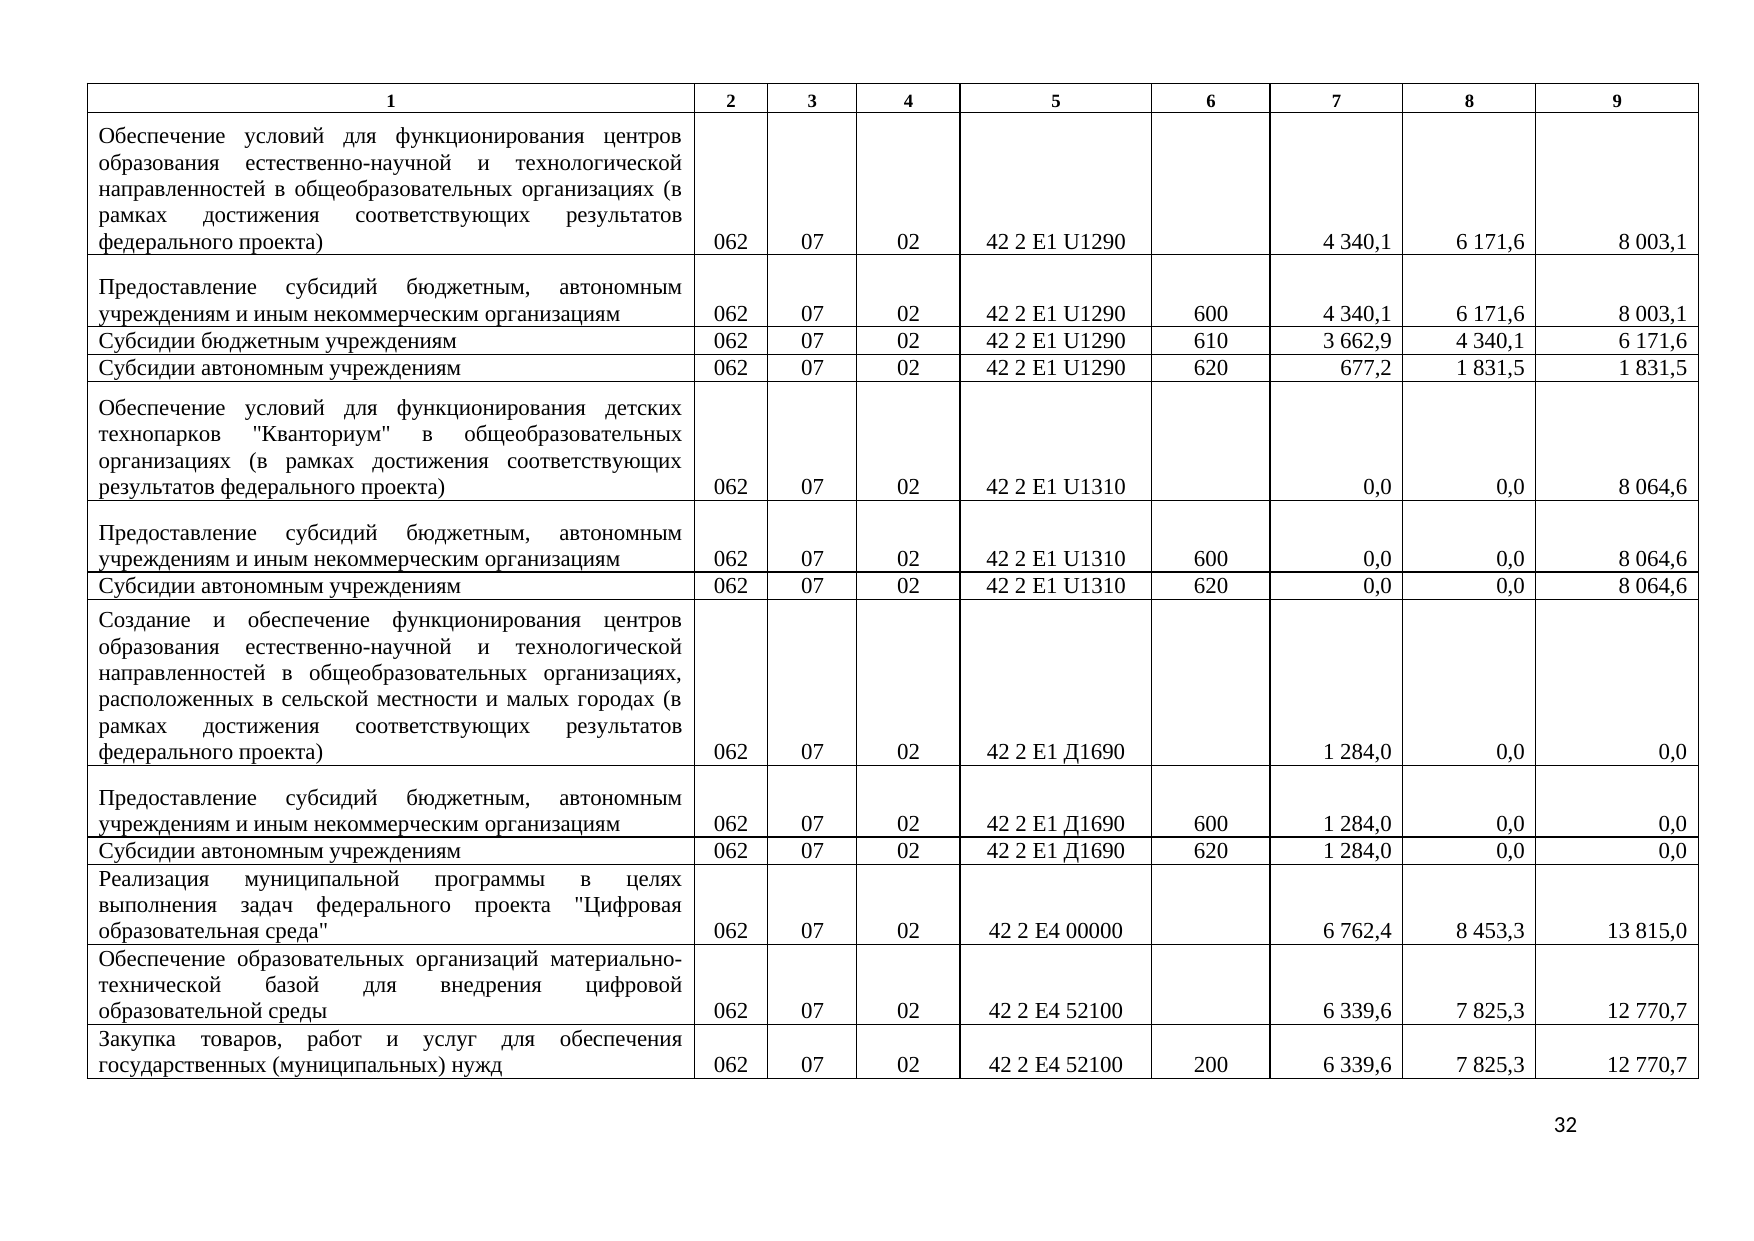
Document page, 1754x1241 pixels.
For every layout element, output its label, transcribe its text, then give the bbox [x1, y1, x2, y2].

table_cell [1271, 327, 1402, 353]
table_header 9 [1536, 84, 1698, 112]
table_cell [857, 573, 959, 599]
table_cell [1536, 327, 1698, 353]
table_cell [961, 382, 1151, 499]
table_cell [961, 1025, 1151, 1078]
table_header 6 [1152, 84, 1269, 112]
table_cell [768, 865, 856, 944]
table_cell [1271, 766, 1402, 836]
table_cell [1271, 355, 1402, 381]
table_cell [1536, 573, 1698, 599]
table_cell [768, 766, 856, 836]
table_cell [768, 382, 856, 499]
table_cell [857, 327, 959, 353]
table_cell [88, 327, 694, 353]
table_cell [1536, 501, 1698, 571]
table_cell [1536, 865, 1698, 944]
table_header 4 [857, 84, 959, 112]
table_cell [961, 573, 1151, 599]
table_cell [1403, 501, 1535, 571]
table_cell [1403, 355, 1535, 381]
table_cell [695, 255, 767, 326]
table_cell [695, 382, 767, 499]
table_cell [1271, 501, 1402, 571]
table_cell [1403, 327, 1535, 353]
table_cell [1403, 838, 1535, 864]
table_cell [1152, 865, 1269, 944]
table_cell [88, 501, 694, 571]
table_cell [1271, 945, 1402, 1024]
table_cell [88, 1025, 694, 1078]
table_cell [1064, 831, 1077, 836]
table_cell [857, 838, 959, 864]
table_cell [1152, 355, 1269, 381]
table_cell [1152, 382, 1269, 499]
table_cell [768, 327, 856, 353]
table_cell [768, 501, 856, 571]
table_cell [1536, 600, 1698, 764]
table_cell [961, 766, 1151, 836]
table_header 5 [961, 84, 1151, 112]
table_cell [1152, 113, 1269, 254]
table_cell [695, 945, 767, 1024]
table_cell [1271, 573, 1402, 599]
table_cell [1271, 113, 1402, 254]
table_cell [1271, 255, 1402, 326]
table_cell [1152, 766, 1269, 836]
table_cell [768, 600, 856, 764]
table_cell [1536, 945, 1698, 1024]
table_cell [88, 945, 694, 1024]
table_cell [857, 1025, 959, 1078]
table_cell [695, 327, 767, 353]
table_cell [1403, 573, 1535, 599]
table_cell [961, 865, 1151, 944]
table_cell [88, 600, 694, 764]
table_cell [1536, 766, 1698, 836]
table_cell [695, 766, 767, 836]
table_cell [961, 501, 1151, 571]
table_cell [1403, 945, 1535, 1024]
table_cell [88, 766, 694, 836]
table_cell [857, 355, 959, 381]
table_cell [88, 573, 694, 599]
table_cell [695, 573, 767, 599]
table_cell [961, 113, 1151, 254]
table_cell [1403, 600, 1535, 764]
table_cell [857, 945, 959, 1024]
table_header 7 [1271, 84, 1402, 112]
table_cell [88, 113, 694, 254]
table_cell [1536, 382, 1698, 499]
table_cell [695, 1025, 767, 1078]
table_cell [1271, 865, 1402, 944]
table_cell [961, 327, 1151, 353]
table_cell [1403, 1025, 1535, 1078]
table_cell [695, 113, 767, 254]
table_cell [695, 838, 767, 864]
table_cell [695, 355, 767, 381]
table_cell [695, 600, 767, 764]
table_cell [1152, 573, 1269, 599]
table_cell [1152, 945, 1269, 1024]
table_header 8 [1403, 84, 1535, 112]
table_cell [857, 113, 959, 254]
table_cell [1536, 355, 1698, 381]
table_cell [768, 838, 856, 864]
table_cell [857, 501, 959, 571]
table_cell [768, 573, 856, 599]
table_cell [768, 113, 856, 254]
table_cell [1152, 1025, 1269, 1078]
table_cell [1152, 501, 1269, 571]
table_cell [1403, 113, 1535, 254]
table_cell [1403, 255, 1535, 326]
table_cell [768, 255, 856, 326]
table_header 1 [88, 84, 694, 112]
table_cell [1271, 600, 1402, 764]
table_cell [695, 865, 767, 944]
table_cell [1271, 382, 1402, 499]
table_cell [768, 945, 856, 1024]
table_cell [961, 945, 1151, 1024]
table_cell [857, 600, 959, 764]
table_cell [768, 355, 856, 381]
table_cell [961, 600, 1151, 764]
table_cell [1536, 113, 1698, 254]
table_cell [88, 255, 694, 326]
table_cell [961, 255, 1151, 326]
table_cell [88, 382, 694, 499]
table_header 3 [768, 84, 856, 112]
table_header 2 [695, 84, 767, 112]
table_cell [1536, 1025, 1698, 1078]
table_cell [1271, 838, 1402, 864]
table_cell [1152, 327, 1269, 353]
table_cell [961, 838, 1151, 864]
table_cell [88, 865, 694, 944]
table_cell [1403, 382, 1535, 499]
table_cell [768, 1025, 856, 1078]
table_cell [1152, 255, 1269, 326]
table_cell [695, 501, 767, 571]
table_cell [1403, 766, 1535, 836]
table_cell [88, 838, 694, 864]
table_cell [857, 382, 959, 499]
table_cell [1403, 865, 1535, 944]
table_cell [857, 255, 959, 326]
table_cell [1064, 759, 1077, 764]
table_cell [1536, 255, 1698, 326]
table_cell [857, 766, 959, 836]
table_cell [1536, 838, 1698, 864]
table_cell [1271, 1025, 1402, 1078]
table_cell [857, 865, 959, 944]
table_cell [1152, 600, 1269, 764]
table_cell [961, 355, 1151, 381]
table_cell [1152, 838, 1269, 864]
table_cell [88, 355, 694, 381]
